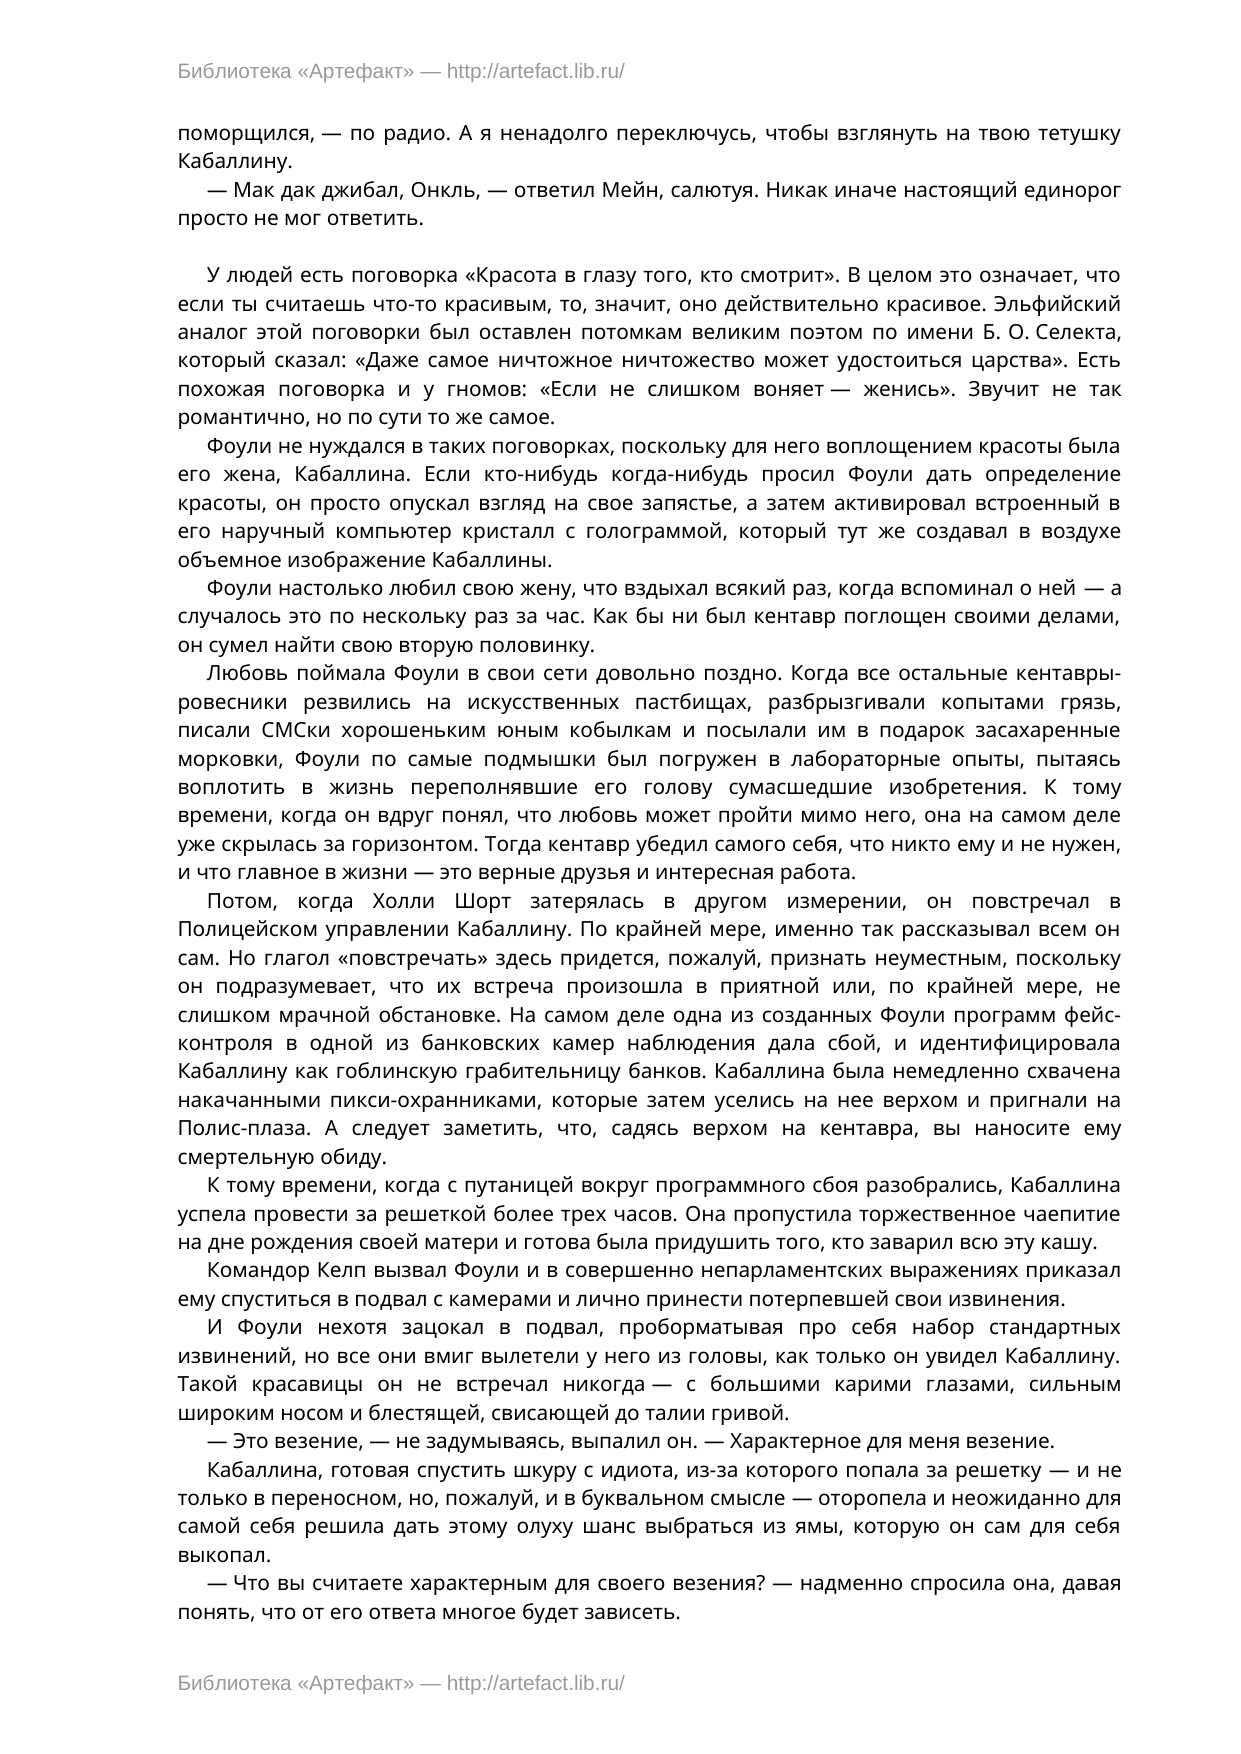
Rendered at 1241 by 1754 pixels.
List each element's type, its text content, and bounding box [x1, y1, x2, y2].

text — Мак дак джибал, Онкль, — ответил Мейн, салютуя. Никак иначе настоящий единорог просто не мог ответить. [177, 175, 1122, 232]
text У людей есть поговорка «Красота в глазу того, кто смотрит». В целом это означает, что если ты считаешь что-то красивым, то, значит, оно действительно красивое. Эльфийский аналог этой поговорки был оставлен потомкам великим поэтом по имени Б. О. Селекта, который сказал: «Даже самое ничтожное ничтожество может удостоиться царства». Есть похожая поговорка и у гномов: «Если не слишком воняет — женись». Звучит не так романтично, но по сути то же самое. [177, 260, 1122, 431]
text — Это везение, — не задумываясь, выпалил он. — Характерное для меня везение. [177, 1426, 1122, 1455]
text И Фоули нехотя зацокал в подвал, проборматывая про себя набор стандартных извинений, но все они вмиг вылетели у него из головы, как только он увидел Кабаллину. Такой красавицы он не встречал никогда — с большими карими глазами, сильным широким носом и блестящей, свисающей до талии гривой. [177, 1312, 1122, 1426]
text Потом, когда Холли Шорт затерялась в другом измерении, он повстречал в Полицейском управлении Кабаллину. По крайней мере, именно так рассказывал всем он сам. Но глагол «повстречать» здесь придется, пожалуй, признать неуместным, поскольку он подразумевает, что их встреча произошла в приятной или, по крайней мере, не слишком мрачной обстановке. На самом деле одна из созданных Фоули программ фейс-контроля в одной из банковских камер наблюдения дала сбой, и идентифицировала Кабаллину как гоблинскую грабительницу банков. Кабаллина была немедленно схвачена накачанными пикси-охранниками, которые затем уселись на нее верхом и пригнали на Полис-плаза. А следует заметить, что, садясь верхом на кентавра, вы наносите ему смертельную обиду. [177, 886, 1122, 1170]
text К тому времени, когда с путаницей вокруг программного сбоя разобрались, Кабаллина успела провести за решеткой более трех часов. Она пропустила торжественное чаепитие на дне рождения своей матери и готова была придушить того, кто заварил всю эту кашу. [177, 1170, 1122, 1256]
text Фоули не нуждался в таких поговорках, поскольку для него воплощением красоты была его жена, Кабаллина. Если кто-нибудь когда-нибудь просил Фоули дать определение красоты, он просто опускал взгляд на свое запястье, а затем активировал встроенный в его наручный компьютер кристалл с голограммой, который тут же создавал в воздухе объемное изображение Кабаллины. [177, 431, 1122, 573]
text Командор Келп вызвал Фоули и в совершенно непарламентских выражениях приказал ему спуститься в подвал с камерами и лично принести потерпевшей свои извинения. [177, 1256, 1122, 1312]
text Фоули настолько любил свою жену, что вздыхал всякий раз, когда вспоминал о ней — а случалось это по нескольку раз за час. Как бы ни был кентавр поглощен своими делами, он сумел найти свою вторую половинку. [177, 573, 1122, 658]
text — Что вы считаете характерным для своего везения? — надменно спросила она, давая понять, что от его ответа многое будет зависеть. [177, 1568, 1122, 1625]
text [177, 118, 1122, 175]
text Кабаллина, готовая спустить шкуру с идиота, из-за которого попала за решетку — и не только в переносном, но, пожалуй, и в буквальном смысле — оторопела и неожиданно для самой себя решила дать этому олуху шанс выбраться из ямы, которую он сам для себя выкопал. [177, 1455, 1122, 1568]
text Любовь поймала Фоули в свои сети довольно поздно. Когда все остальные кентавры-ровесники резвились на искусственных пастбищах, разбрызгивали копытами грязь, писали СМСки хорошеньким юным кобылкам и посылали им в подарок засахаренные морковки, Фоули по самые подмышки был погружен в лабораторные опыты, пытаясь воплотить в жизнь переполнявшие его голову сумасшедшие изобретения. К тому времени, когда он вдруг понял, что любовь может пройти мимо него, она на самом деле уже скрылась за горизонтом. Тогда кентавр убедил самого себя, что никто ему и не нужен, и что главное в жизни — это верные друзья и интересная работа. [177, 658, 1122, 886]
